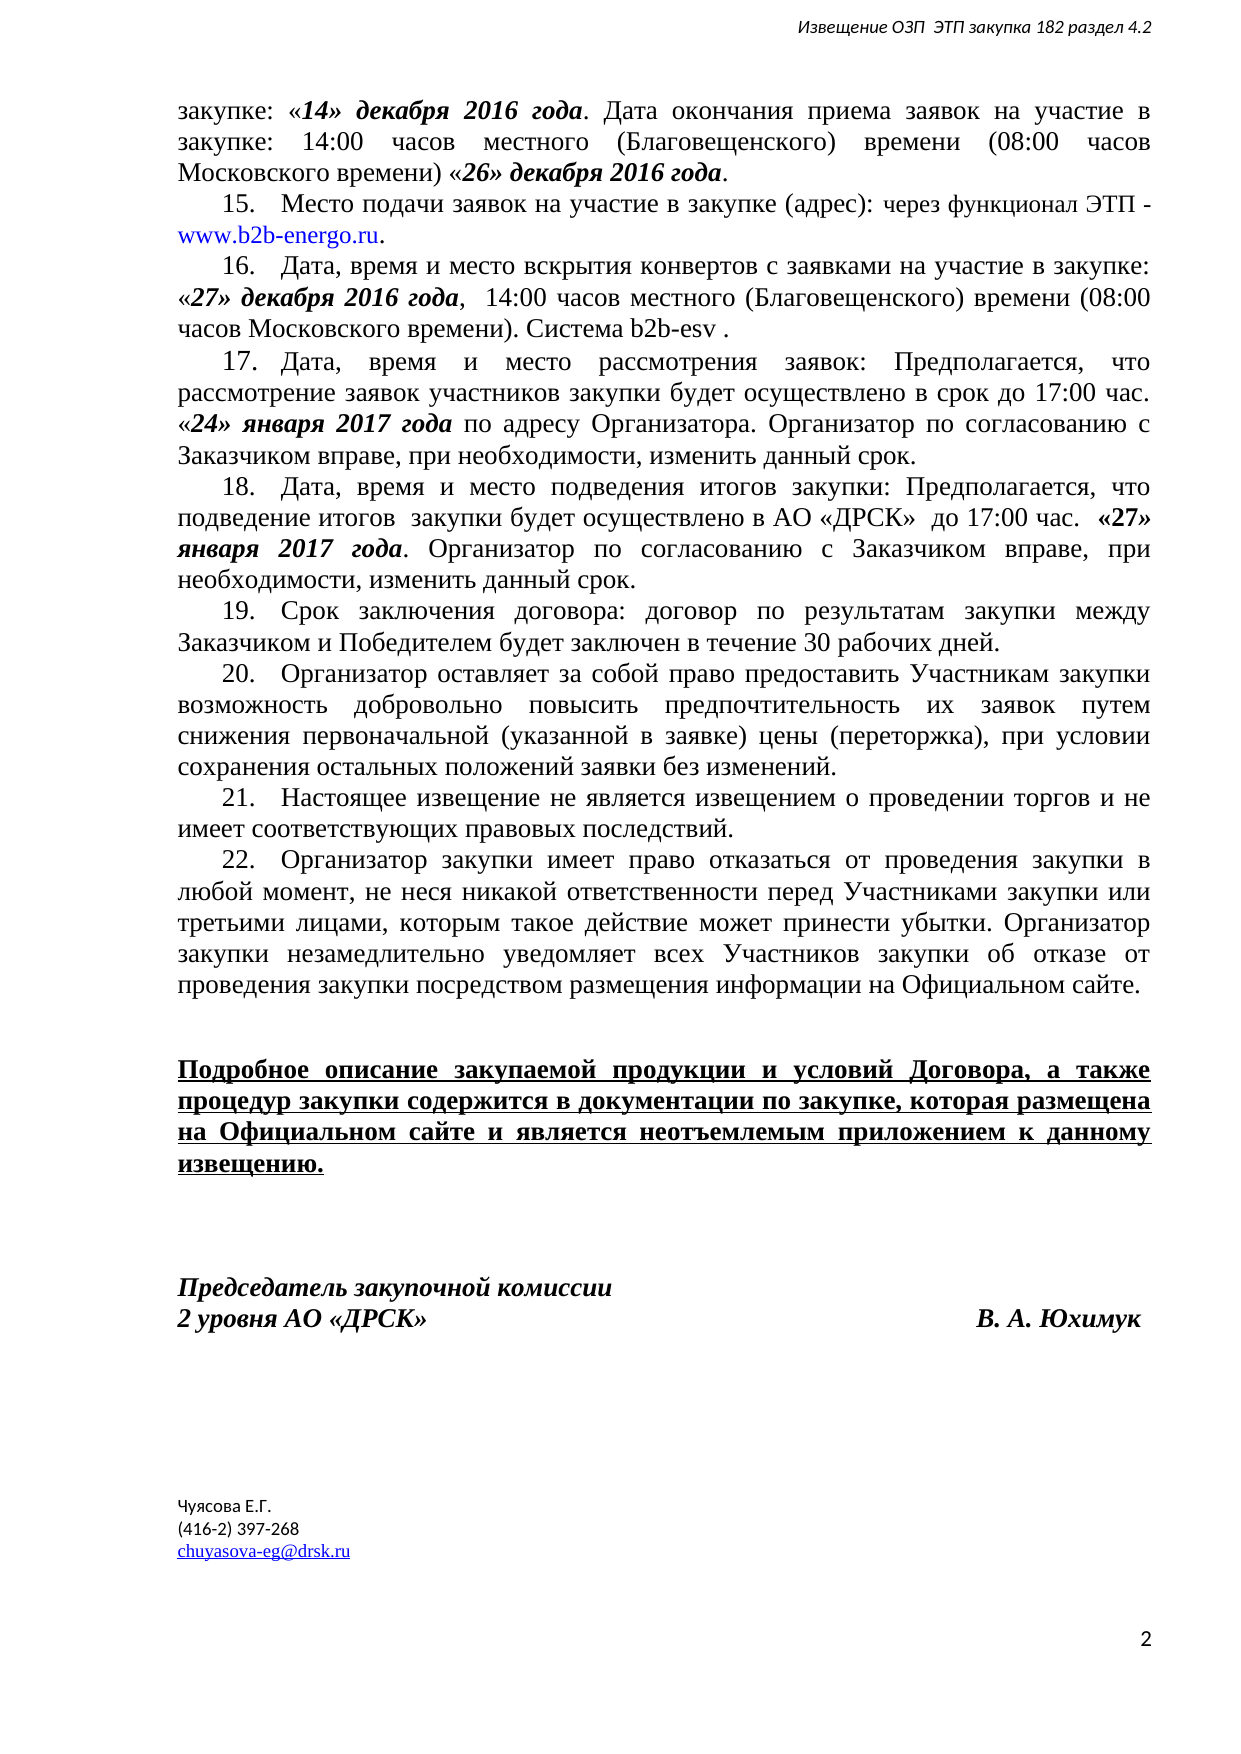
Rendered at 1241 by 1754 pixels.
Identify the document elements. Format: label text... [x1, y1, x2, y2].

list chuyasova-eg@drsk.ru [177, 1540, 1152, 1561]
text Подробное описание закупаемой продукции и условий Договора, а также процедур закупки содержится в документации по закупке, которая размещена на Официальном сайте и является неотъемлемым приложением к данному извещению. [177, 1144, 1152, 1178]
text 2 уровня АО «ДРСК» В. А. Юхимук [177, 1302, 1152, 1333]
list Организатор оставляет за собой право предоставить Участникам закупки возможность добровольно повысить предпочтительность их заявок путем снижения первоначальной (указанной в заявке) цены (переторжка), при условии сохранения остальных положений заявки без изменений. [177, 657, 1152, 781]
list Дата, время и место рассмотрения заявок: Предполагается, что рассмотрение заявок участников закупки будет осуществлено в срок до 17:00 час. «24» января 2017 года по адресу Организатора. Организатор по согласованию с Заказчиком вправе, при необходимости, изменить данный срок. [177, 343, 1152, 470]
text Председатель закупочной комиссии [177, 1271, 1152, 1302]
list Организатор закупки имеет право отказаться от проведения закупки в любой момент, не неся никакой ответственности перед Участниками закупки или третьими лицами, которым такое действие может принести убытки. Организатор закупки незамедлительно уведомляет всех Участников закупки об отказе от проведения закупки посредством размещения информации на Официальном сайте. [177, 844, 1152, 999]
list Срок заключения договора: договор по результатам закупки между Заказчиком и Победителем будет заключен в течение 30 рабочих дней. [177, 594, 1152, 657]
list Настоящее извещение не является извещением о проведении торгов и не имеет соответствующих правовых последствий. [177, 781, 1152, 844]
text Подробное описание закупаемой продукции и условий Договора, а также процедур закупки содержится в документации по закупке, которая размещена на Официальном сайте и является неотъемлемым приложением к данному извещению. [177, 1053, 1152, 1112]
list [177, 94, 1152, 187]
text Чуясова Е.Г. [177, 1494, 1152, 1517]
text (416-2) 397-268 [177, 1517, 1152, 1540]
list Дата, время и место вскрытия конвертов с заявками на участие в закупке: «27» декабря 2016 года, 14:00 часов местного (Благовещенского) времени (08:00 часов Московского времени). Система b2b-esv . [177, 249, 1152, 343]
list Дата, время и место подведения итогов закупки: Предполагается, что подведение итогов закупки будет осуществлено в АО «ДРСК» до 17:00 час. «27» января 2017 года. Организатор по согласованию с Заказчиком вправе, при необходимости, изменить данный срок. [177, 470, 1152, 594]
list Место подачи заявок на участие в закупке (адрес): через функционал ЭТП - www.b2b-energo.ru. [177, 187, 1152, 249]
text Подробное описание закупаемой продукции и условий Договора, а также процедур закупки содержится в документации по закупке, которая размещена на Официальном сайте и является неотъемлемым приложением к данному извещению. [177, 1113, 1152, 1143]
